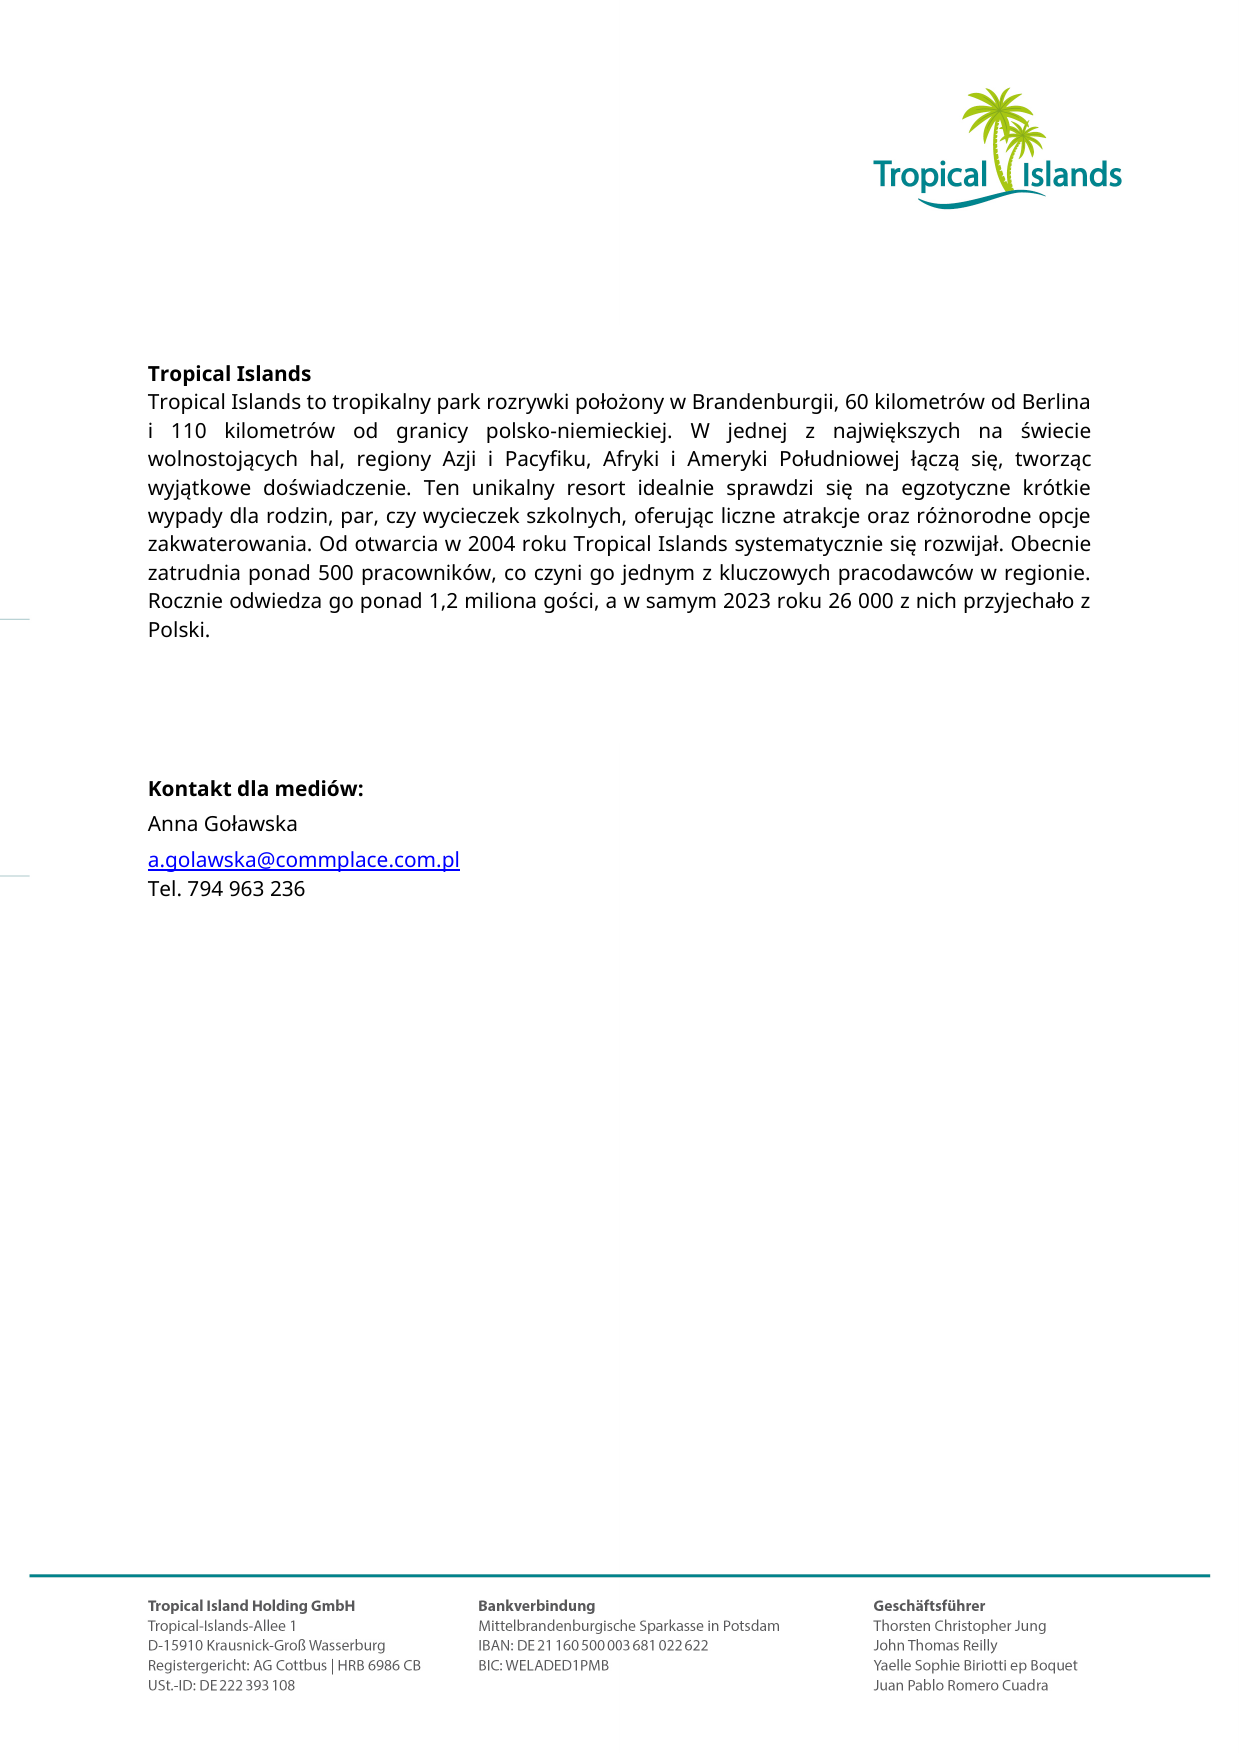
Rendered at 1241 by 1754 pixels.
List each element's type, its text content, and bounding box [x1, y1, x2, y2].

text Kontakt dla mediów: [148, 774, 1092, 802]
text Tropical Islands to tropikalny park rozrywki położony w Brandenburgii, 60 kilometrów od Berlina i 110 kilometrów od granicy polsko-niemieckiej. W jednej z największych na świecie wolnostojących hal, regiony Azji i Pacyfiku, Afryki i Ameryki Południowej łączą się, tworząc wyjątkowe doświadczenie. Ten unikalny resort idealnie sprawdzi się na egzotyczne krótkie wypady dla rodzin, par, czy wycieczek szkolnych, oferując liczne atrakcje oraz różnorodne opcje zakwaterowania. Od otwarcia w 2004 roku Tropical Islands systematycznie się rozwijał. Obecnie zatrudnia ponad 500 pracowników, co czyni go jednym z kluczowych pracodawców w regionie. Rocznie odwiedza go ponad 1,2 miliona gości, a w samym 2023 roku 26 000 z nich przyjechało z Polski. [148, 387, 1092, 643]
picture [0, 0, 1239, 1753]
text Anna Goławska [148, 809, 1092, 838]
text Tel. 794 963 236 [148, 874, 1092, 902]
text Tropical Islands [148, 359, 1092, 387]
text a.golawska@commplace.com.pl [148, 845, 1092, 874]
